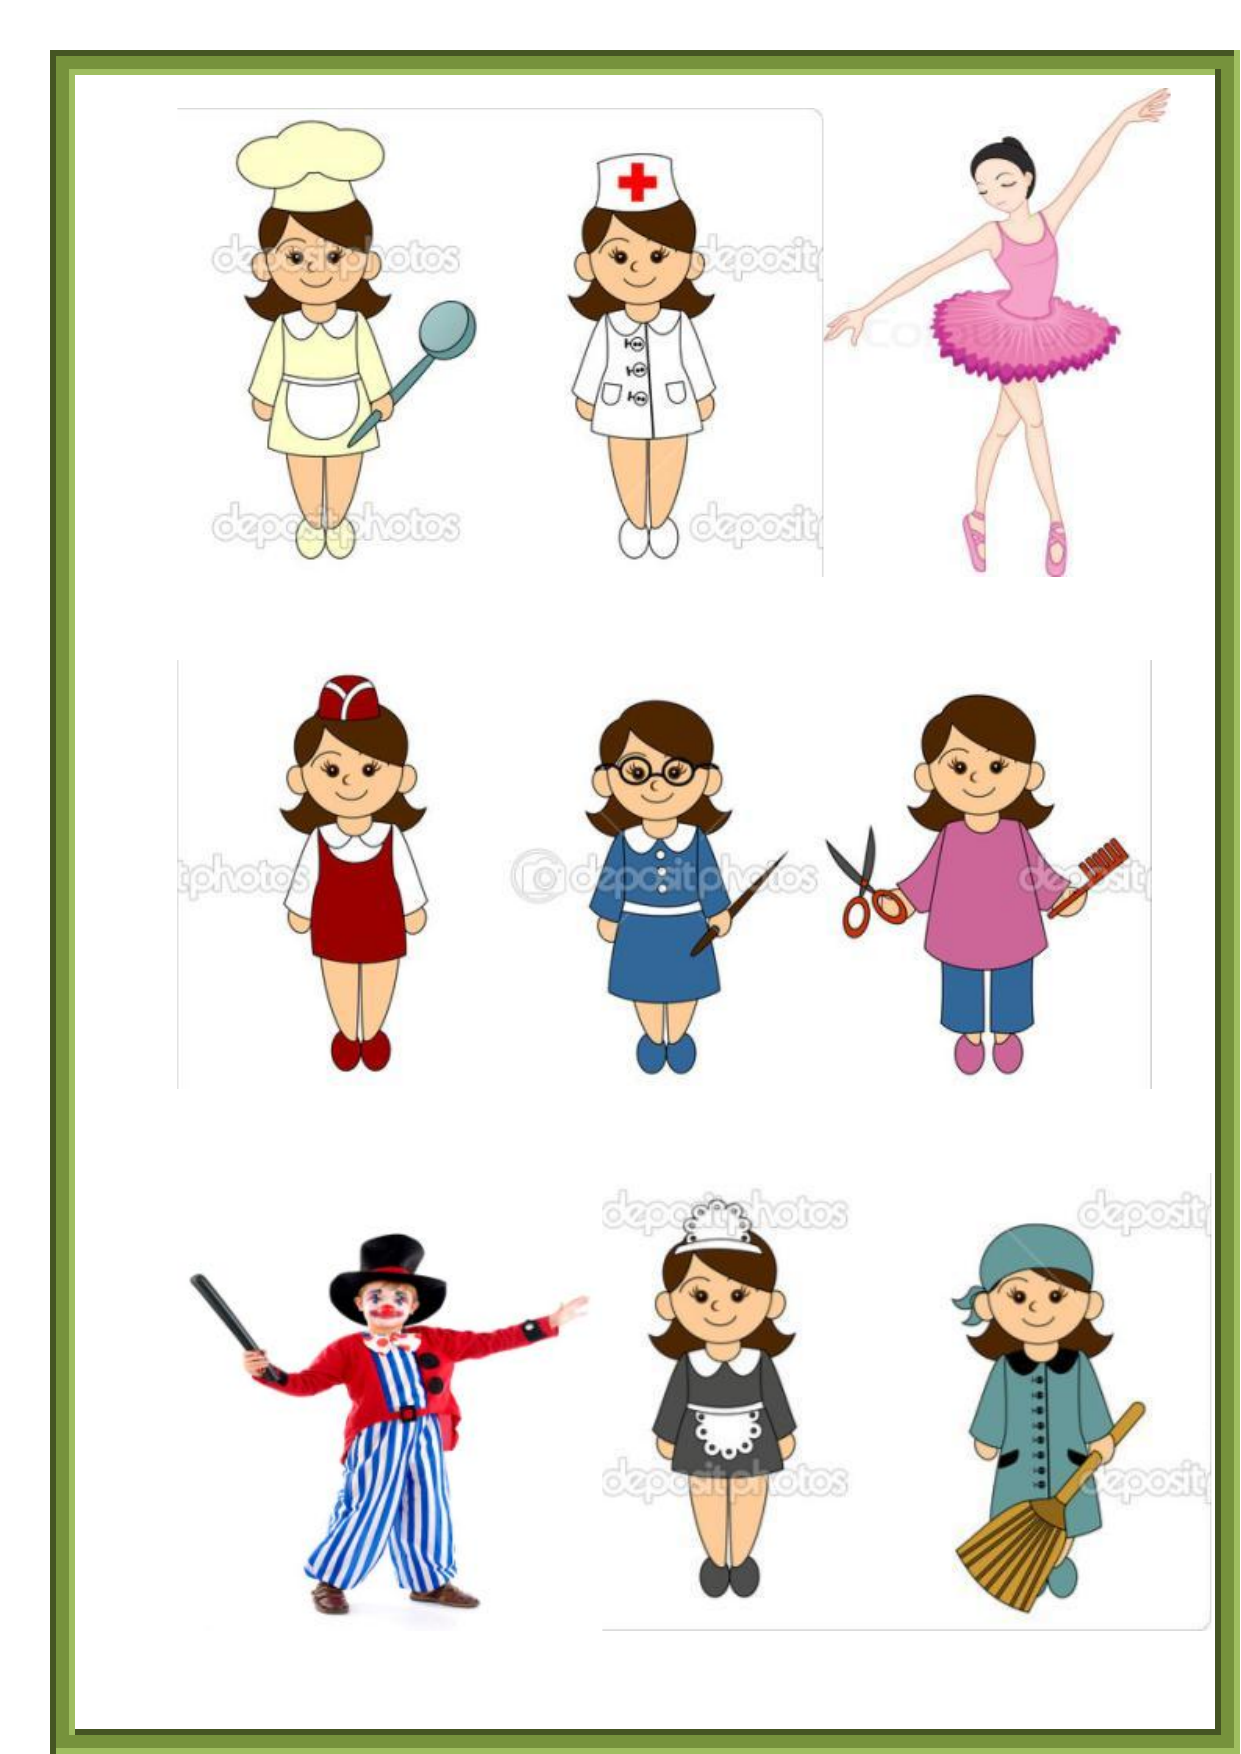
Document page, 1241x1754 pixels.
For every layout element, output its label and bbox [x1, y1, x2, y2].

picture [177, 88, 1171, 577]
picture [177, 660, 1152, 1089]
picture [177, 1173, 1212, 1631]
